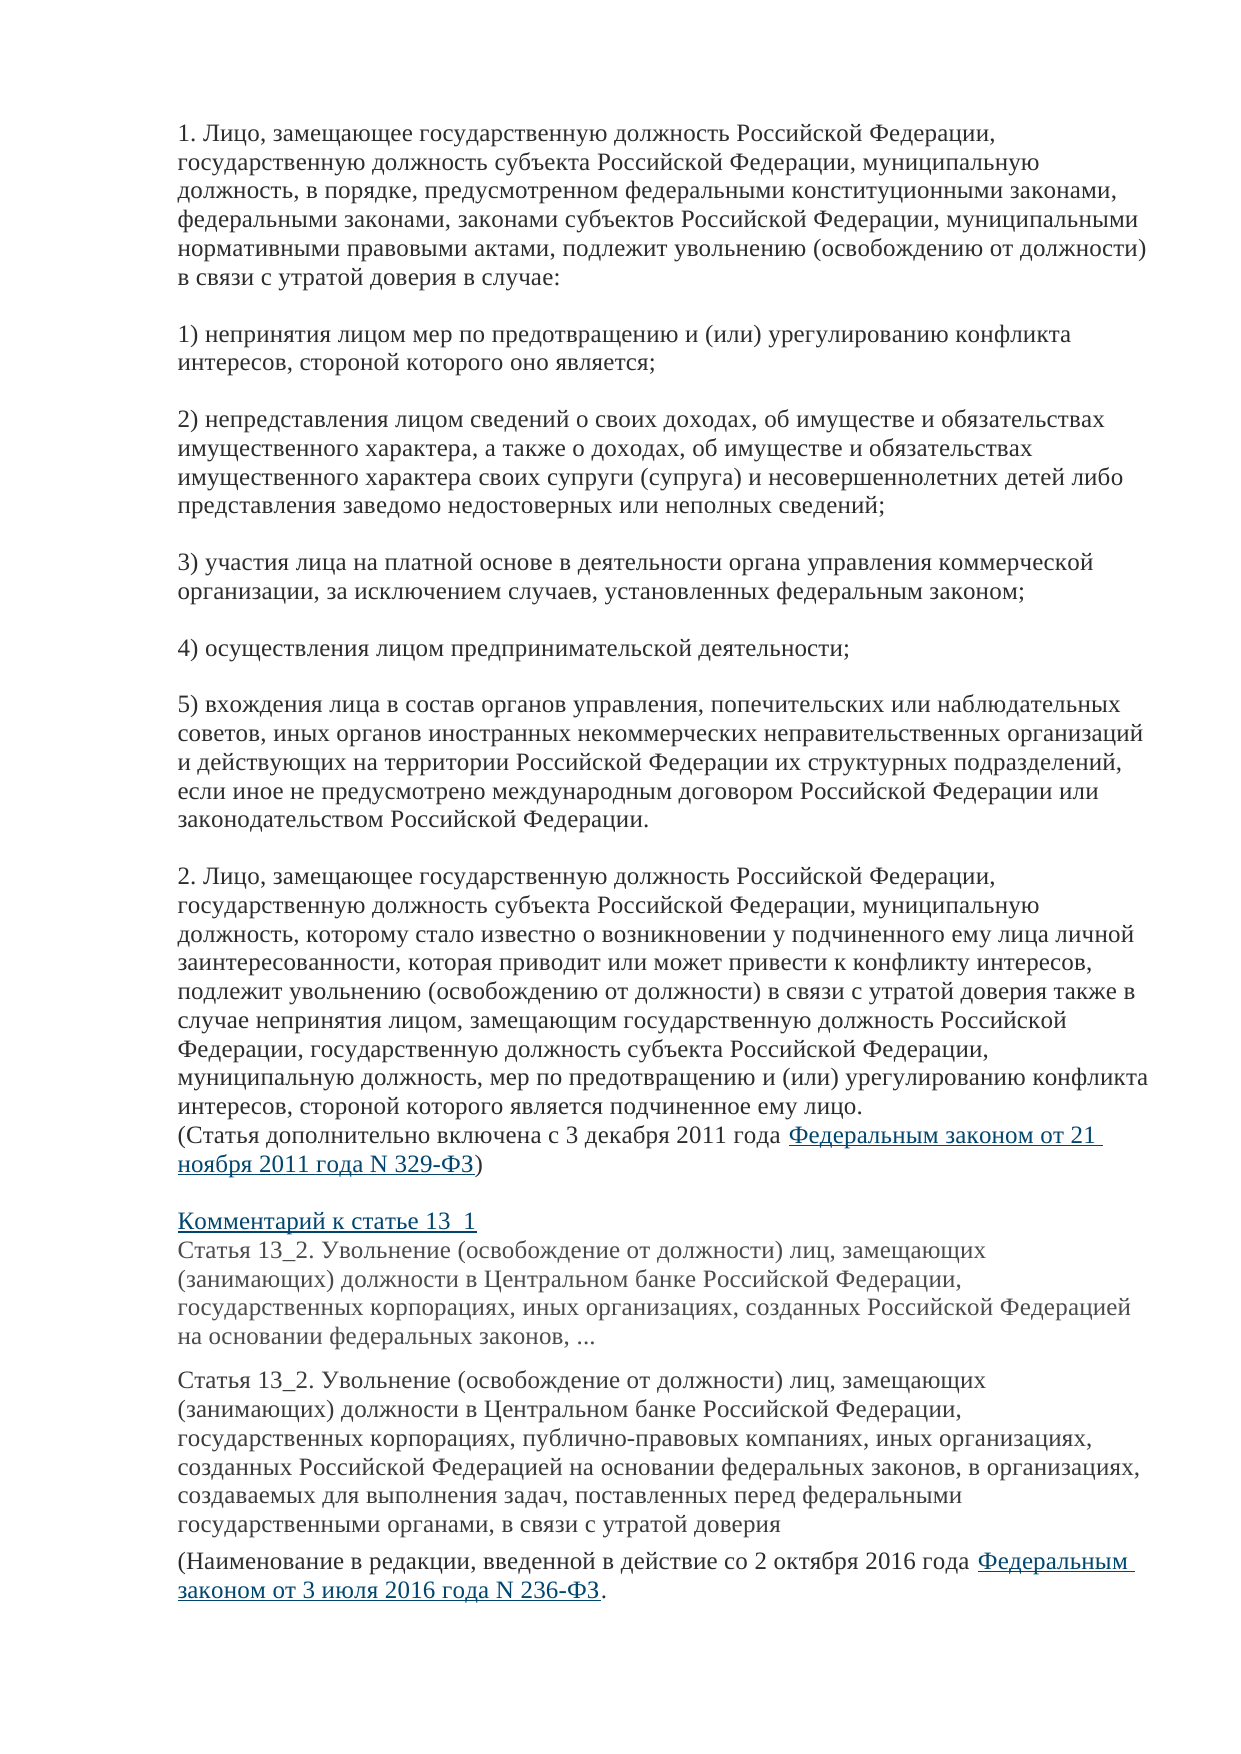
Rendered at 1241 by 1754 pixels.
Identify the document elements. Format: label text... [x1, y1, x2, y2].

text 5) вхождения лица в состав органов управления, попечительских или наблюдательных советов, иных органов иностранных некоммерческих неправительственных организаций и действующих на территории Российской Федерации их структурных подразделений, если иное не предусмотрено международным договором Российской Федерации или законодательством Российской Федерации. [177, 689, 1152, 861]
text 2) непредставления лицом сведений о своих доходах, об имуществе и обязательствах имущественного характера, а также о доходах, об имуществе и обязательствах имущественного характера своих супруги (супруга) и несовершеннолетних детей либо представления заведомо недостоверных или неполных сведений; [177, 404, 1152, 547]
text (Наименование в редакции, введенной в действие со 2 октября 2016 года Федеральным законом от 3 июля 2016 года N 236-ФЗ. [177, 1546, 1152, 1603]
text 4) осуществления лицом предпринимательской деятельности; [177, 633, 1152, 689]
text 3) участия лица на платной основе в деятельности органа управления коммерческой организации, за исключением случаев, установленных федеральным законом; [177, 547, 1152, 633]
text 1) непринятия лицом мер по предотвращению и (или) урегулированию конфликта интересов, стороной которого оно является; [177, 319, 1152, 404]
text 1. Лицо, замещающее государственную должность Российской Федерации, государственную должность субъекта Российской Федерации, муниципальную должность, в порядке, предусмотренном федеральными конституционными законами, федеральными законами, законами субъектов Российской Федерации, муниципальными нормативными правовыми актами, подлежит увольнению (освобождению от должности) в связи с утратой доверия в случае: [177, 118, 1152, 319]
text 2. Лицо, замещающее государственную должность Российской Федерации, государственную должность субъекта Российской Федерации, муниципальную должность, которому стало известно о возникновении у подчиненного ему лица личной заинтересованности, которая приводит или может привести к конфликту интересов, подлежит увольнению (освобождению от должности) в связи с утратой доверия также в случае непринятия лицом, замещающим государственную должность Российской Федерации, государственную должность субъекта Российской Федерации, муниципальную должность, мер по предотвращению и (или) урегулированию конфликта интересов, стороной которого является подчиненное ему лицо. (Статья дополнительно включена с 3 декабря 2011 года Федеральным законом от 21 ноября 2011 года N 329-ФЗ) Комментарий к статье 13_1 Статья 13_2. Увольнение (освобождение от должности) лиц, замещающих (занимающих) должности в Центральном банке Российской Федерации, государственных корпорациях, иных организациях, созданных Российской Федерацией на основании федеральных законов, ... [177, 861, 1152, 1350]
text Статья 13_2. Увольнение (освобождение от должности) лиц, замещающих (занимающих) должности в Центральном банке Российской Федерации, государственных корпорациях, публично-правовых компаниях, иных организациях, созданных Российской Федерацией на основании федеральных законов, в организациях, создаваемых для выполнения задач, поставленных перед федеральными государственными органами, в связи с утратой доверия [177, 1366, 1152, 1538]
